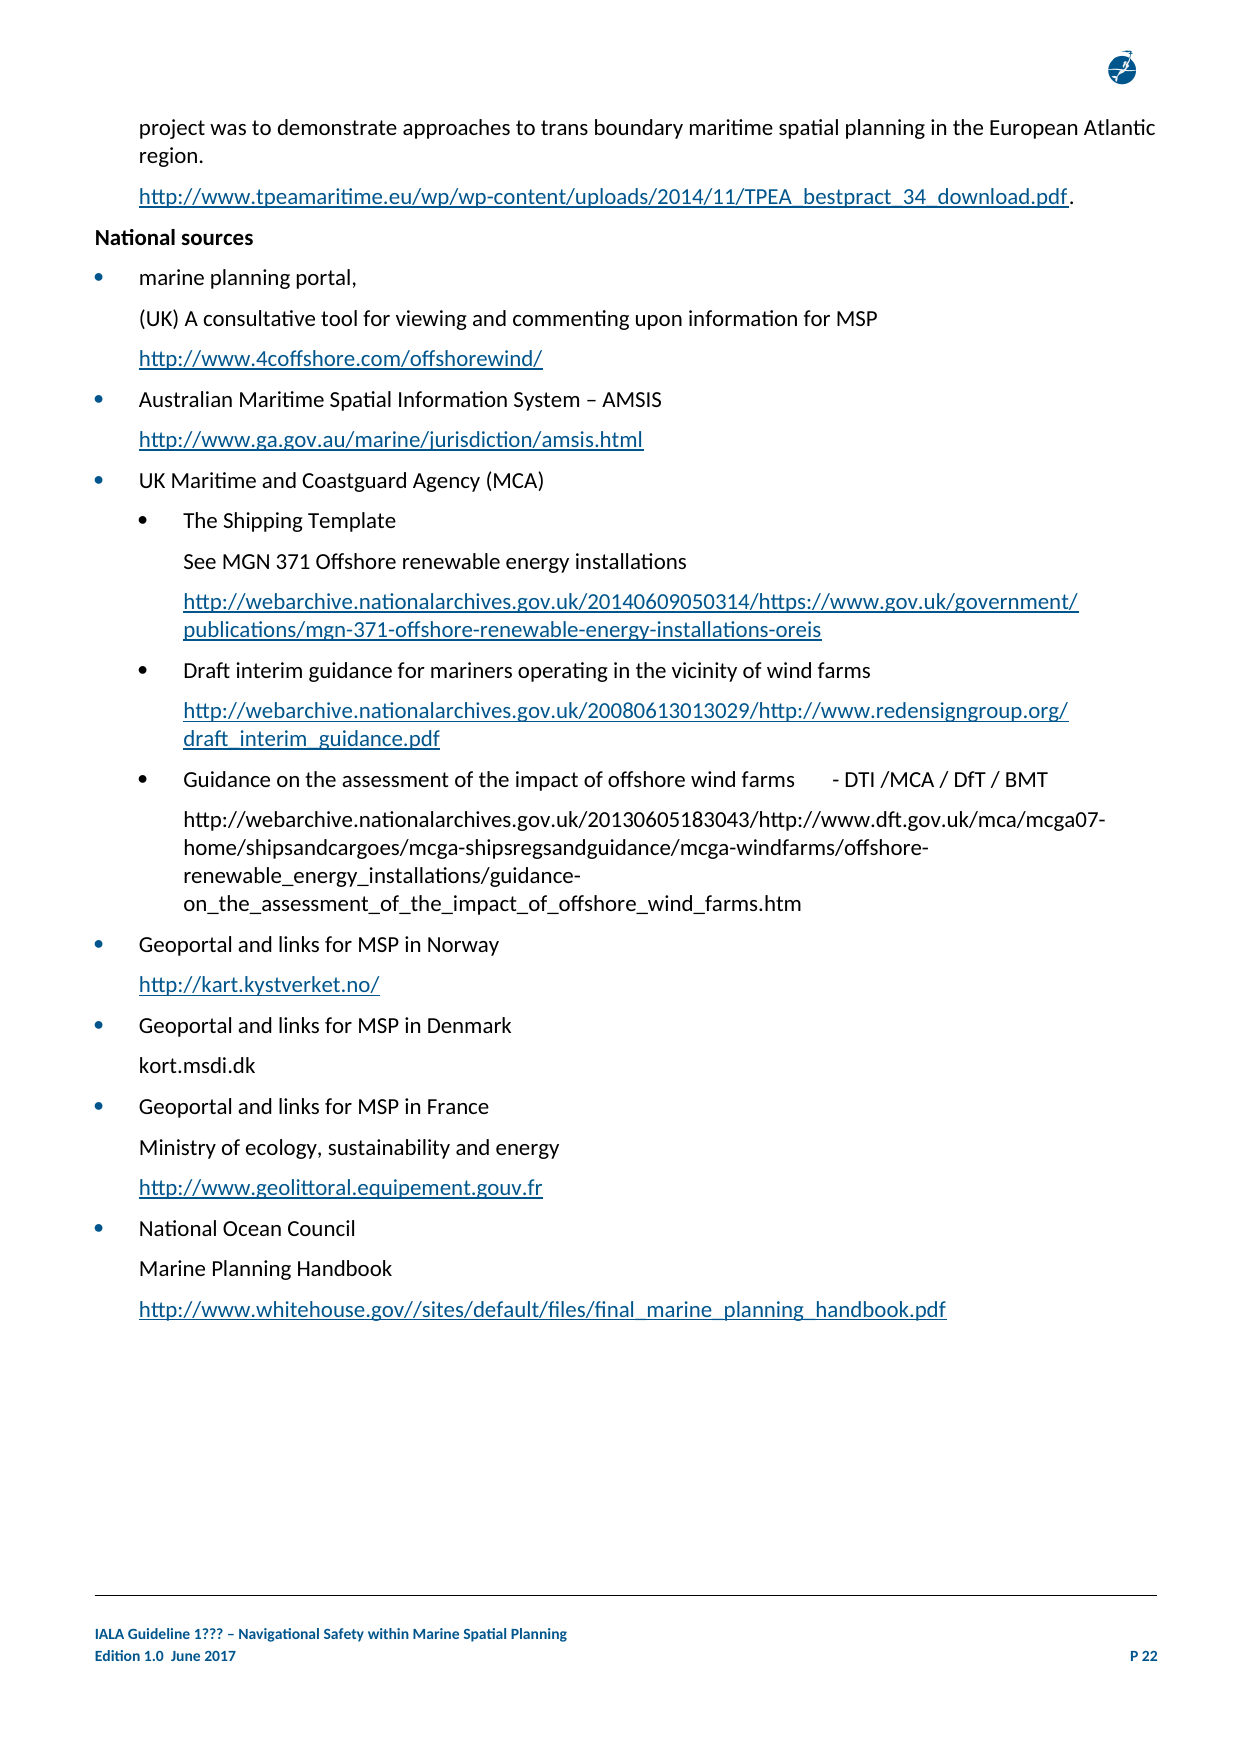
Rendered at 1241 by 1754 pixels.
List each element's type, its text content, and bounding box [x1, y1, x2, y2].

text See MGN 371 Offshore renewable energy installations [183, 547, 1157, 575]
text Draft interim guidance for mariners operating in the vicinity of wind farms [139, 656, 1157, 684]
text http://webarchive.nationalarchives.gov.uk/20130605183043/http://www.dft.gov.uk/mca/mcga07-home/shipsandcargoes/mcga-shipsregsandguidance/mcga-windfarms/offshore-renewable_energy_installations/guidance-on_the_assessment_of_the_impact_of_offshore_wind_farms.htm [183, 805, 1157, 917]
text http://www.4coffshore.com/offshorewind/ [139, 344, 1157, 372]
text Geoportal and links for MSP in France [94, 1092, 1157, 1120]
text National Ocean Council [94, 1214, 1157, 1242]
text Guidance on the assessment of the impact of offshore wind farms - DTI /MCA / DfT / BMT [139, 765, 1157, 793]
text http://webarchive.nationalarchives.gov.uk/20080613013029/http://www.redensigngroup.org/draft_interim_guidance.pdf [183, 696, 1157, 752]
text http://www.whitehouse.gov//sites/default/files/final_marine_planning_handbook.pdf [139, 1295, 1157, 1323]
text The Shipping Template [139, 506, 1157, 534]
picture [1077, 0, 1196, 119]
text http://kart.kystverket.no/ [139, 971, 1157, 998]
text Geoportal and links for MSP in Norway [94, 930, 1157, 958]
text http://www.tpeamaritime.eu/wp/wp-content/uploads/2014/11/TPEA_bestpract_34_download.pdf. [139, 182, 1157, 210]
text http://webarchive.nationalarchives.gov.uk/20140609050314/https://www.gov.uk/government/publications/mgn-371-offshore-renewable-energy-installations-oreis [183, 587, 1157, 643]
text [139, 113, 1157, 169]
text http://www.ga.gov.au/marine/jurisdiction/amsis.html [139, 425, 1157, 453]
text Australian Maritime Spatial Information System – AMSIS [94, 385, 1157, 413]
text marine planning portal, [94, 263, 1157, 291]
text UK Maritime and Coastguard Agency (MCA) [94, 466, 1157, 494]
text National sources [94, 223, 1157, 251]
text Marine Planning Handbook [139, 1254, 1157, 1282]
text http://www.geolittoral.equipement.gouv.fr [139, 1173, 1157, 1201]
text Geoportal and links for MSP in Denmark [94, 1011, 1157, 1039]
text Ministry of ecology, sustainability and energy [139, 1133, 1157, 1161]
text kort.msdi.dk [139, 1052, 1157, 1079]
text (UK) A consultative tool for viewing and commenting upon information for MSP [139, 304, 1157, 332]
